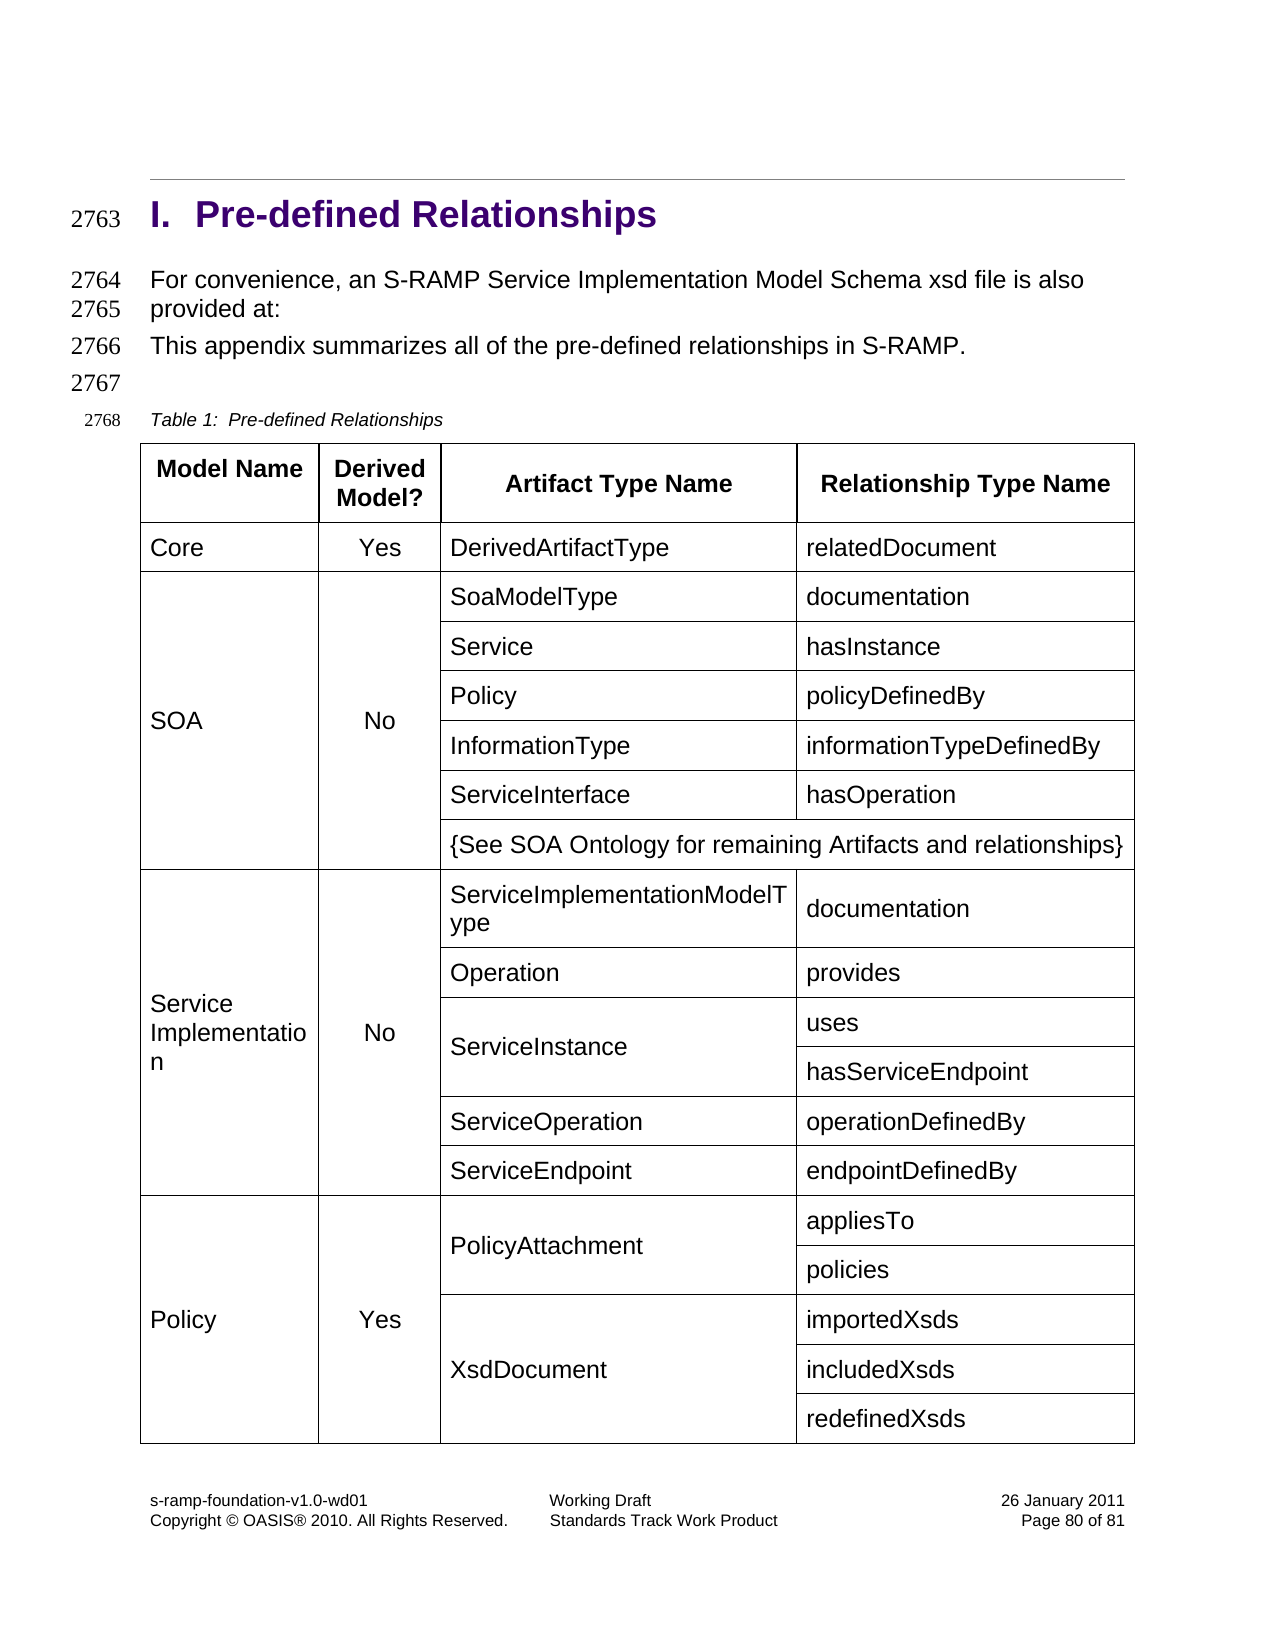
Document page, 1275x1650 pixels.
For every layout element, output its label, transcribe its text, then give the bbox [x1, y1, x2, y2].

table_cell Core [141, 523, 318, 571]
table_header Artifact Type Name [442, 444, 796, 522]
table_cell {See SOA Ontology for remaining Artifacts and relationships} [441, 820, 1134, 869]
table_cell policyDefinedBy [797, 671, 1134, 720]
table_header Relationship Type Name [798, 444, 1134, 522]
table_cell appliesTo [797, 1196, 1134, 1244]
table_cell documentation [797, 572, 1134, 621]
table_cell ServiceImplementationModelType [441, 870, 796, 947]
table_cell SoaModelType [441, 572, 796, 621]
table_cell documentation [797, 870, 1134, 947]
table_header Derived Model? [320, 444, 440, 522]
table_cell hasOperation [797, 771, 1134, 819]
table_cell hasServiceEndpoint [797, 1047, 1134, 1096]
table_cell provides [797, 948, 1134, 997]
table_cell uses [797, 998, 1134, 1046]
table_cell relatedDocument [797, 523, 1134, 571]
table_cell XsdDocument [441, 1295, 796, 1443]
table_cell importedXsds [797, 1295, 1134, 1344]
table_header Model Name [141, 444, 318, 522]
table_cell InformationType [441, 721, 796, 769]
table_cell hasInstance [797, 622, 1134, 670]
table_cell Policy [141, 1196, 318, 1443]
table_cell Yes [319, 1196, 440, 1443]
table_cell endpointDefinedBy [797, 1146, 1134, 1195]
table_cell Yes [319, 523, 440, 571]
table_cell Policy [441, 671, 796, 720]
table_cell No [319, 572, 440, 869]
table_cell ServiceInterface [441, 771, 796, 819]
table_cell policies [797, 1246, 1134, 1294]
table_cell ServiceEndpoint [441, 1146, 796, 1195]
table_cell includedXsds [797, 1345, 1134, 1393]
table_cell ServiceOperation [441, 1097, 796, 1145]
table_cell Service [441, 622, 796, 670]
table_cell Service Implementation [141, 870, 318, 1195]
table_cell SOA [141, 572, 318, 869]
table_cell ServiceInstance [441, 998, 796, 1096]
table_cell informationTypeDefinedBy [797, 721, 1134, 769]
table_cell redefinedXsds [797, 1394, 1134, 1443]
subtitle Pre-defined Relationships [150, 180, 1125, 236]
table_cell operationDefinedBy [797, 1097, 1134, 1145]
table_cell Operation [441, 948, 796, 997]
text This appendix summarizes all of the pre-defined relationships in S-RAMP. [150, 331, 1125, 359]
table_cell No [319, 870, 440, 1195]
table_cell PolicyAttachment [441, 1196, 796, 1294]
table_cell DerivedArtifactType [441, 523, 796, 571]
text For convenience, an S-RAMP Service Implementation Model Schema xsd file is also provided at: [150, 265, 1125, 322]
